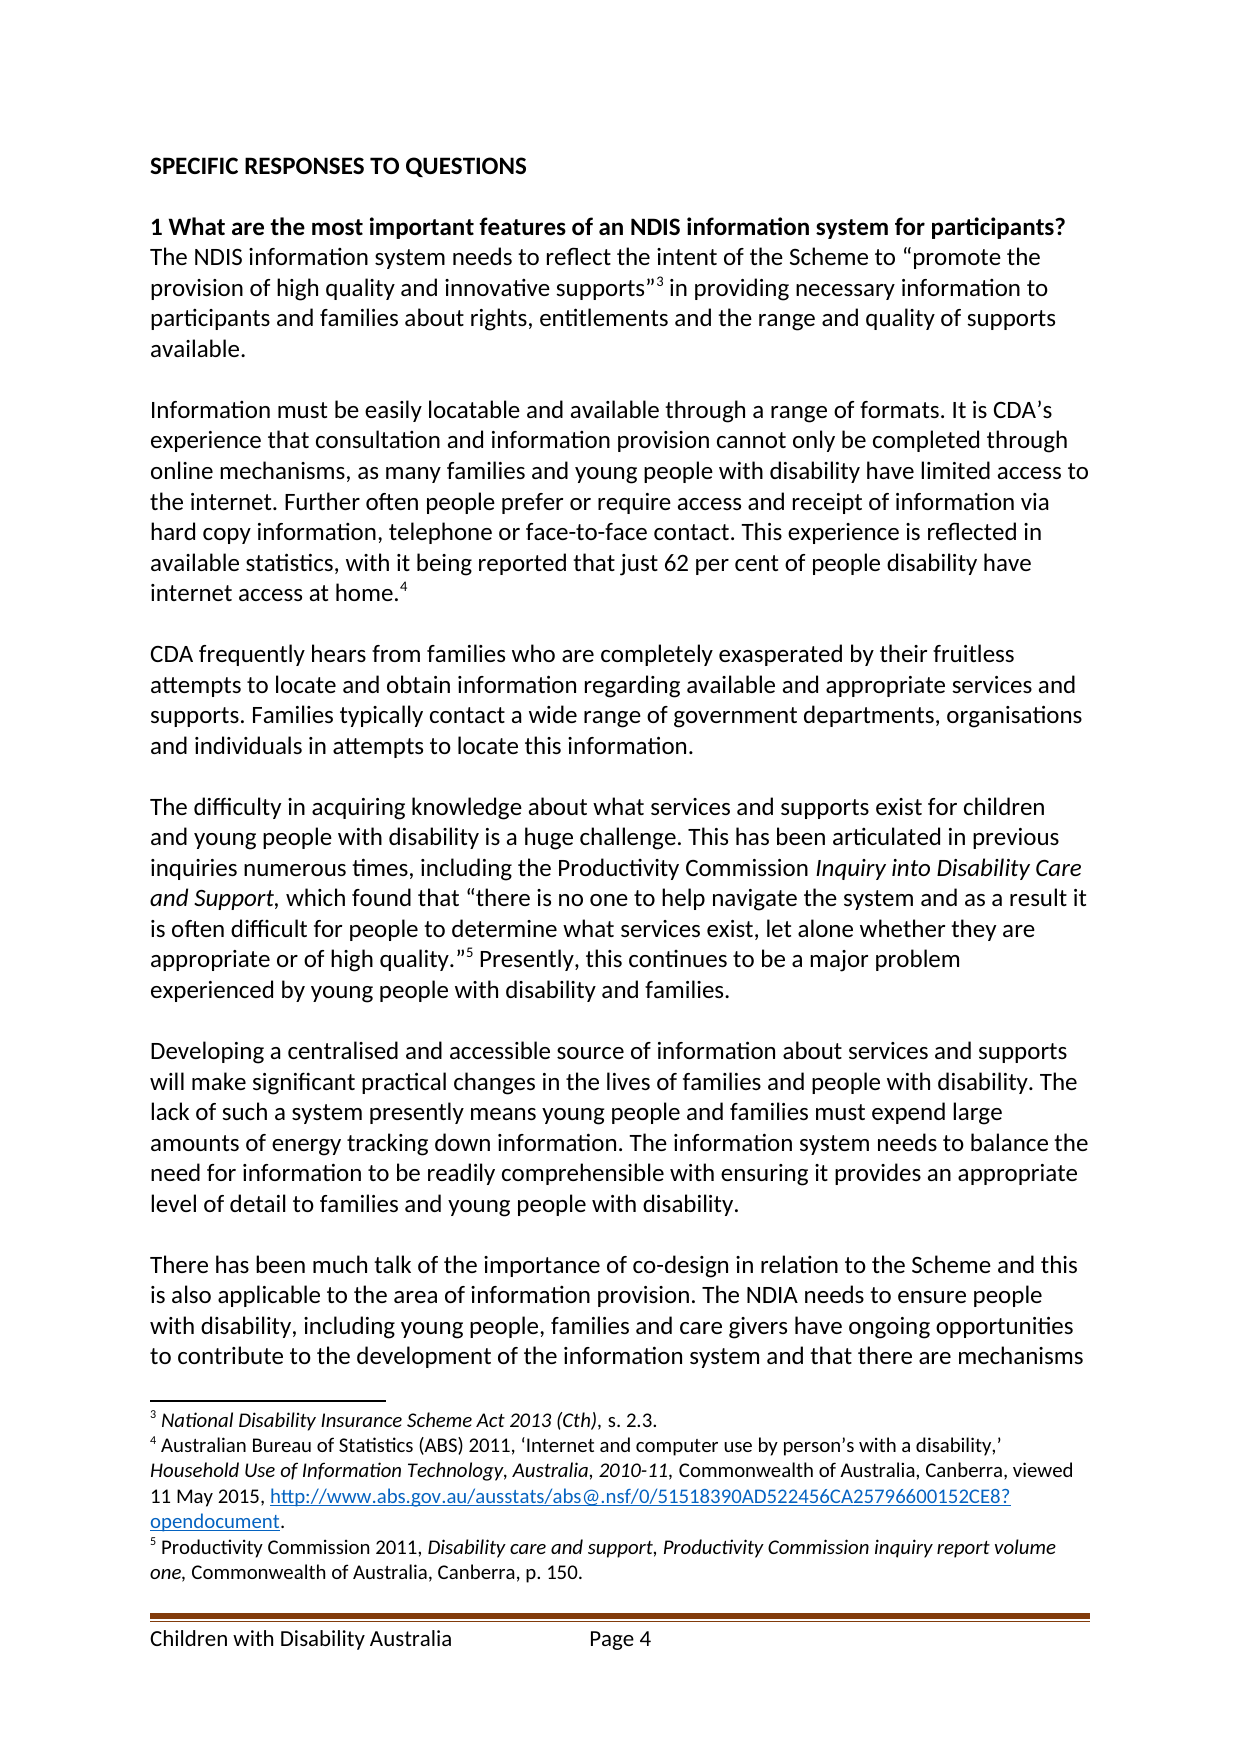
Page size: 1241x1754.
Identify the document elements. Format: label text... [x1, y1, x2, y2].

list The difficulty in acquiring knowledge about what services and supports exist for children and young people with disability is a huge challenge. This has been articulated in previous inquiries numerous times, including the Productivity Commission Inquiry into Disability Care and Support, which found that “there is no one to help navigate the system and as a result it is often difficult for people to determine what services exist, let alone whether they are appropriate or of high quality.” Presently, this continues to be a major problem experienced by young people with disability and families. [150, 791, 1090, 1004]
list Developing a centralised and accessible source of information about services and supports will make significant practical changes in the lives of families and people with disability. The lack of such a system presently means young people and families must expend large amounts of energy tracking down information. The information system needs to balance the need for information to be readily comprehensible with ensuring it provides an appropriate level of detail to families and young people with disability. [150, 1035, 1090, 1218]
text 1 What are the most important features of an NDIS information system for participants? [150, 211, 1090, 242]
list Information must be easily locatable and available through a range of formats. It is CDA’s experience that consultation and information provision cannot only be completed through online mechanisms, as many families and young people with disability have limited access to the internet. Further often people prefer or require access and receipt of information via hard copy information, telephone or face-to-face contact. This experience is reflected in available statistics, with it being reported that just 62 per cent of people disability have internet access at home. [150, 394, 1090, 608]
text SPECIFIC RESPONSES TO QUESTIONS [150, 150, 1090, 181]
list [150, 1249, 1090, 1371]
text The NDIS information system needs to reflect the intent of the Scheme to “promote the provision of high quality and innovative supports” in providing necessary information to participants and families about rights, entitlements and the range and quality of supports available. [150, 242, 1090, 364]
list CDA frequently hears from families who are completely exasperated by their fruitless attempts to locate and obtain information regarding available and appropriate services and supports. Families typically contact a wide range of government departments, organisations and individuals in attempts to locate this information. [150, 638, 1090, 760]
